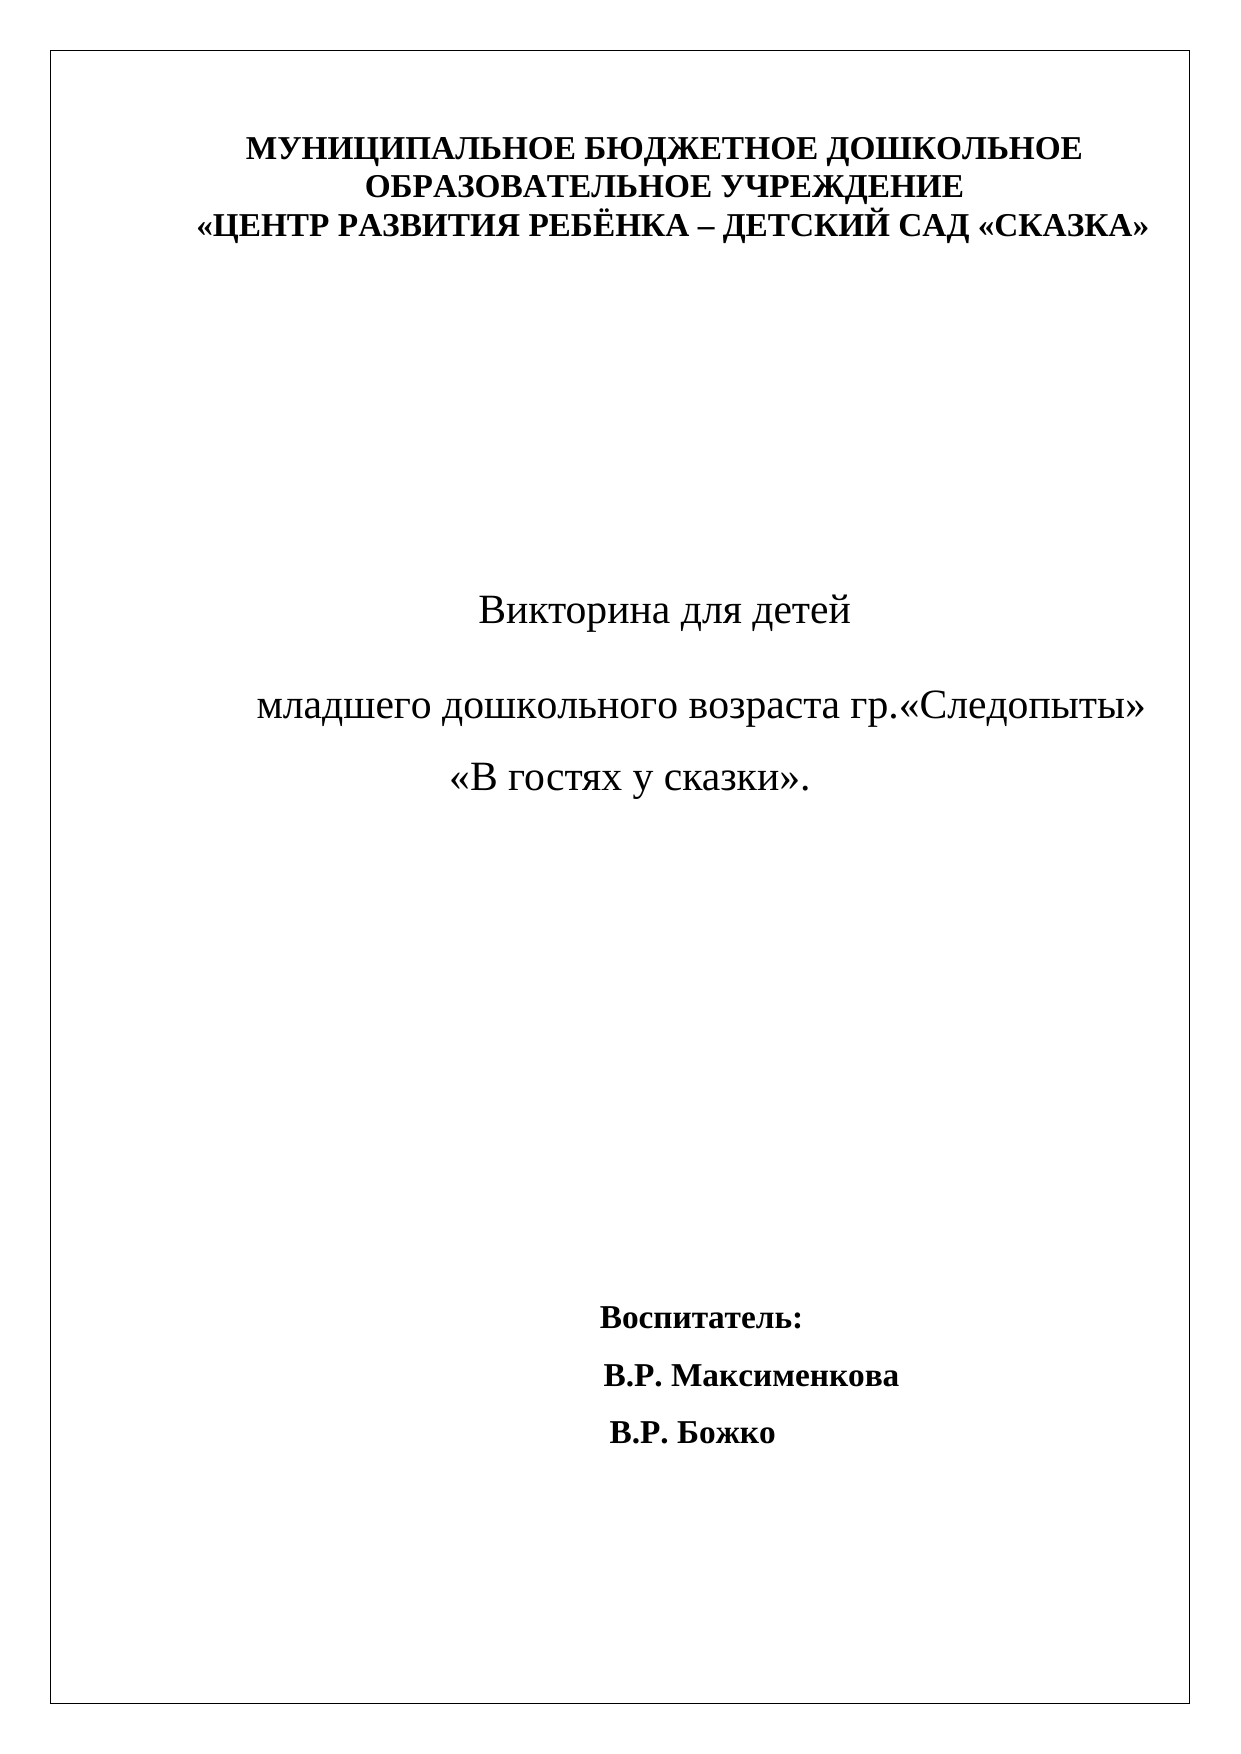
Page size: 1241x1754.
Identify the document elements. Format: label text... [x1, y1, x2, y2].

text Викторина для детей [177, 584, 1152, 632]
text В.Р. Божко [177, 1412, 1152, 1451]
text младшего дошкольного возраста гр.«Следопыты» [177, 679, 1152, 727]
text «ЦЕНТР РАЗВИТИЯ РЕБЁНКА – ДЕТСКИЙ САД «СКАЗКА» [177, 205, 1152, 243]
text В.Р. Максименкова [177, 1355, 1152, 1393]
text Воспитатель: [177, 1297, 1152, 1336]
text «В гостях у сказки». [177, 751, 1152, 799]
text МУНИЦИПАЛЬНОЕ БЮДЖЕТНОЕ ДОШКОЛЬНОЕ ОБРАЗОВАТЕЛЬНОЕ УЧРЕЖДЕНИЕ [177, 128, 1152, 205]
